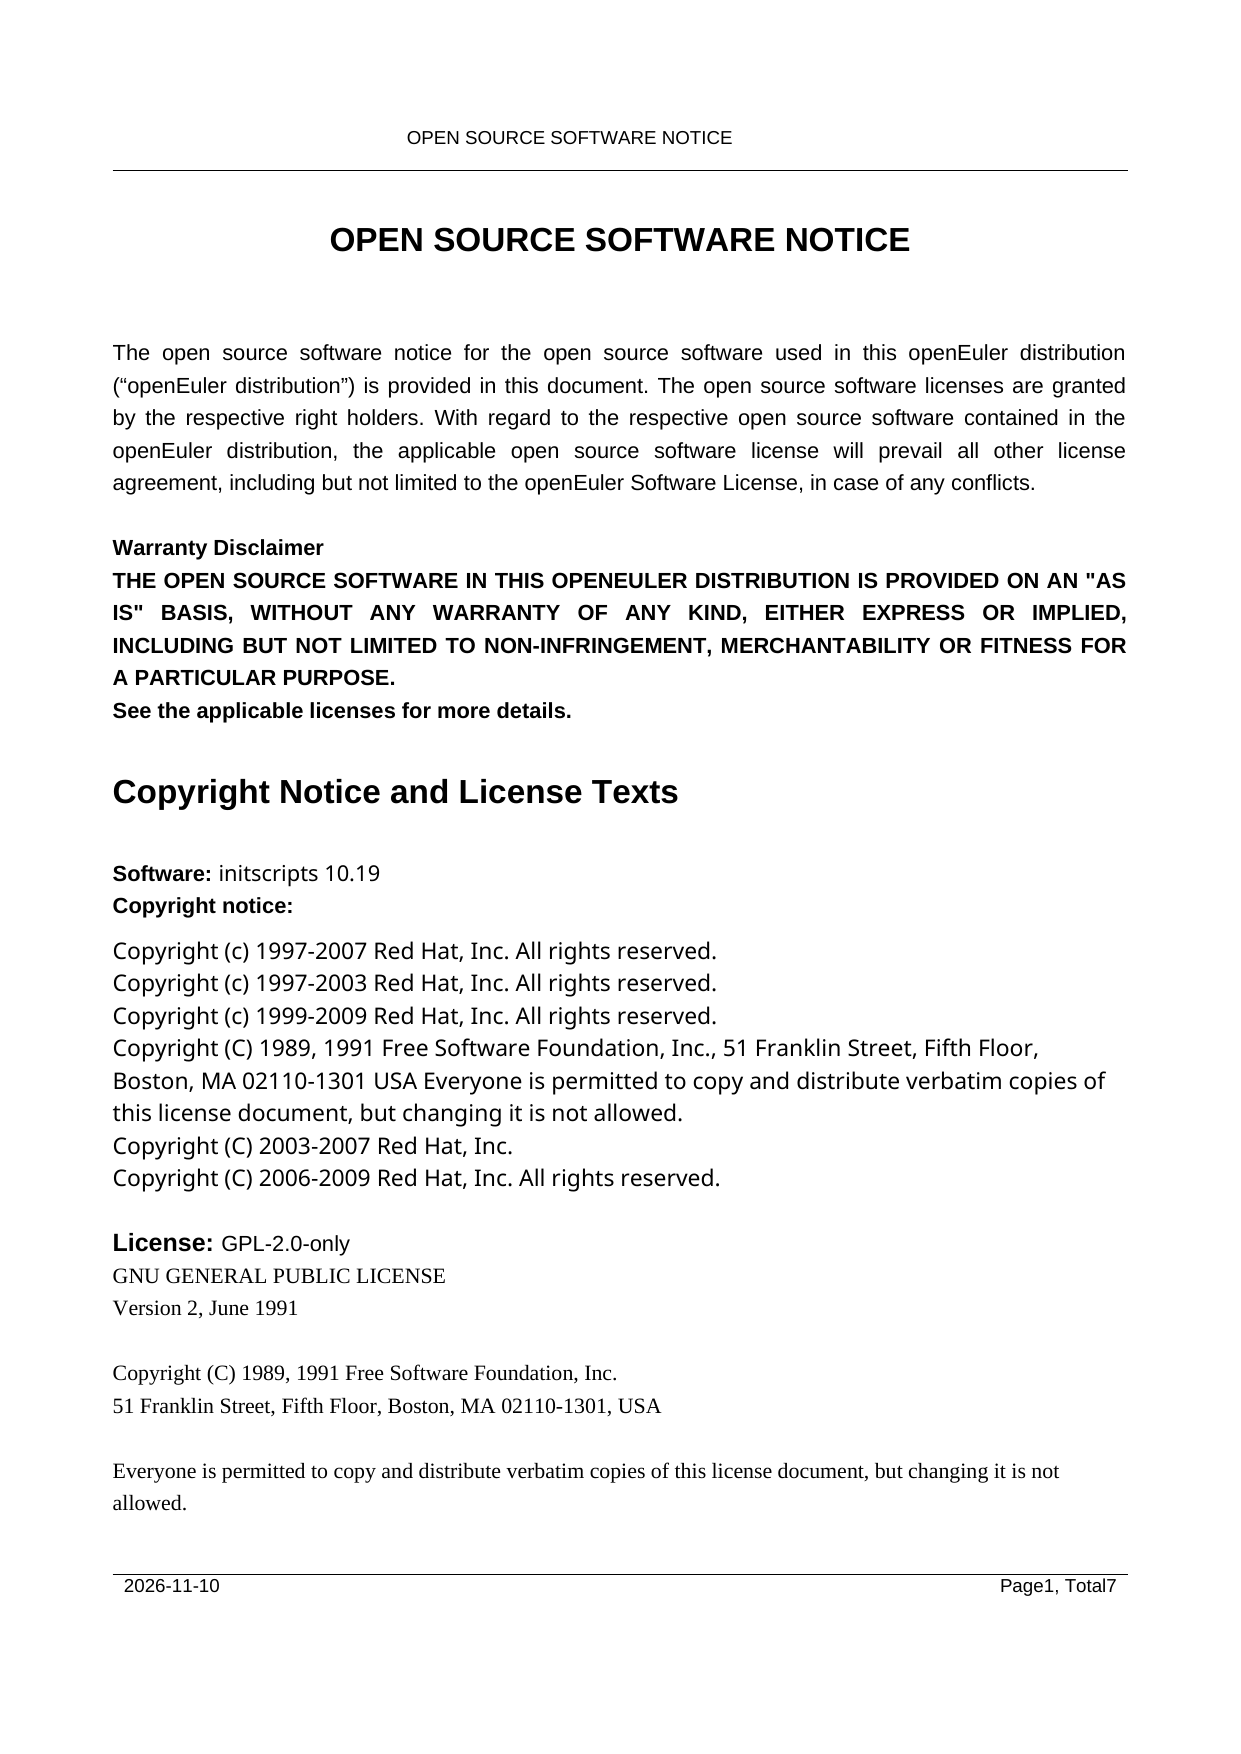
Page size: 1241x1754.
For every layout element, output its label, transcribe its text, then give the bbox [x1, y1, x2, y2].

text OPEN SOURCE SOFTWARE NOTICE [112, 206, 1128, 271]
text Copyright Notice and License Texts [112, 759, 1128, 824]
text Copyright (c) 1997-2007 Red Hat, Inc. All rights reserved. Copyright (c) 1997-2003 Red Hat, Inc. All rights reserved. Copyright (c) 1999-2009 Red Hat, Inc. All rights reserved. Copyright (C) 1989, 1991 Free Software Foundation, Inc., 51 Franklin Street, Fifth Floor, Boston, MA 02110-1301 USA Everyone is permitted to copy and distribute verbatim copies of this license document, but changing it is not allowed. Copyright (C) 2003-2007 Red Hat, Inc. Copyright (C) 2006-2009 Red Hat, Inc. All rights reserved. [112, 934, 1128, 1226]
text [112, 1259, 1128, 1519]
text License: GPL-2.0-only [112, 1226, 1128, 1259]
title Software: initscripts 10.19 [112, 856, 1128, 889]
text Warranty Disclaimer [112, 531, 1128, 564]
text Copyright notice: [112, 889, 1128, 921]
text THE OPEN SOURCE SOFTWARE IN THIS OPENEULER DISTRIBUTION IS PROVIDED ON AN "AS IS" BASIS, WITHOUT ANY WARRANTY OF ANY KIND, EITHER EXPRESS OR IMPLIED, INCLUDING BUT NOT LIMITED TO NON-INFRINGEMENT, MERCHANTABILITY OR FITNESS FOR A PARTICULAR PURPOSE. See the applicable licenses for more details. [112, 564, 1128, 726]
text The open source software notice for the open source software used in this openEuler distribution (“openEuler distribution”) is provided in this document. The open source software licenses are granted by the respective right holders. With regard to the respective open source software contained in the openEuler distribution, the applicable open source software license will prevail all other license agreement, including but not limited to the openEuler Software License, in case of any conflicts. [112, 336, 1128, 499]
